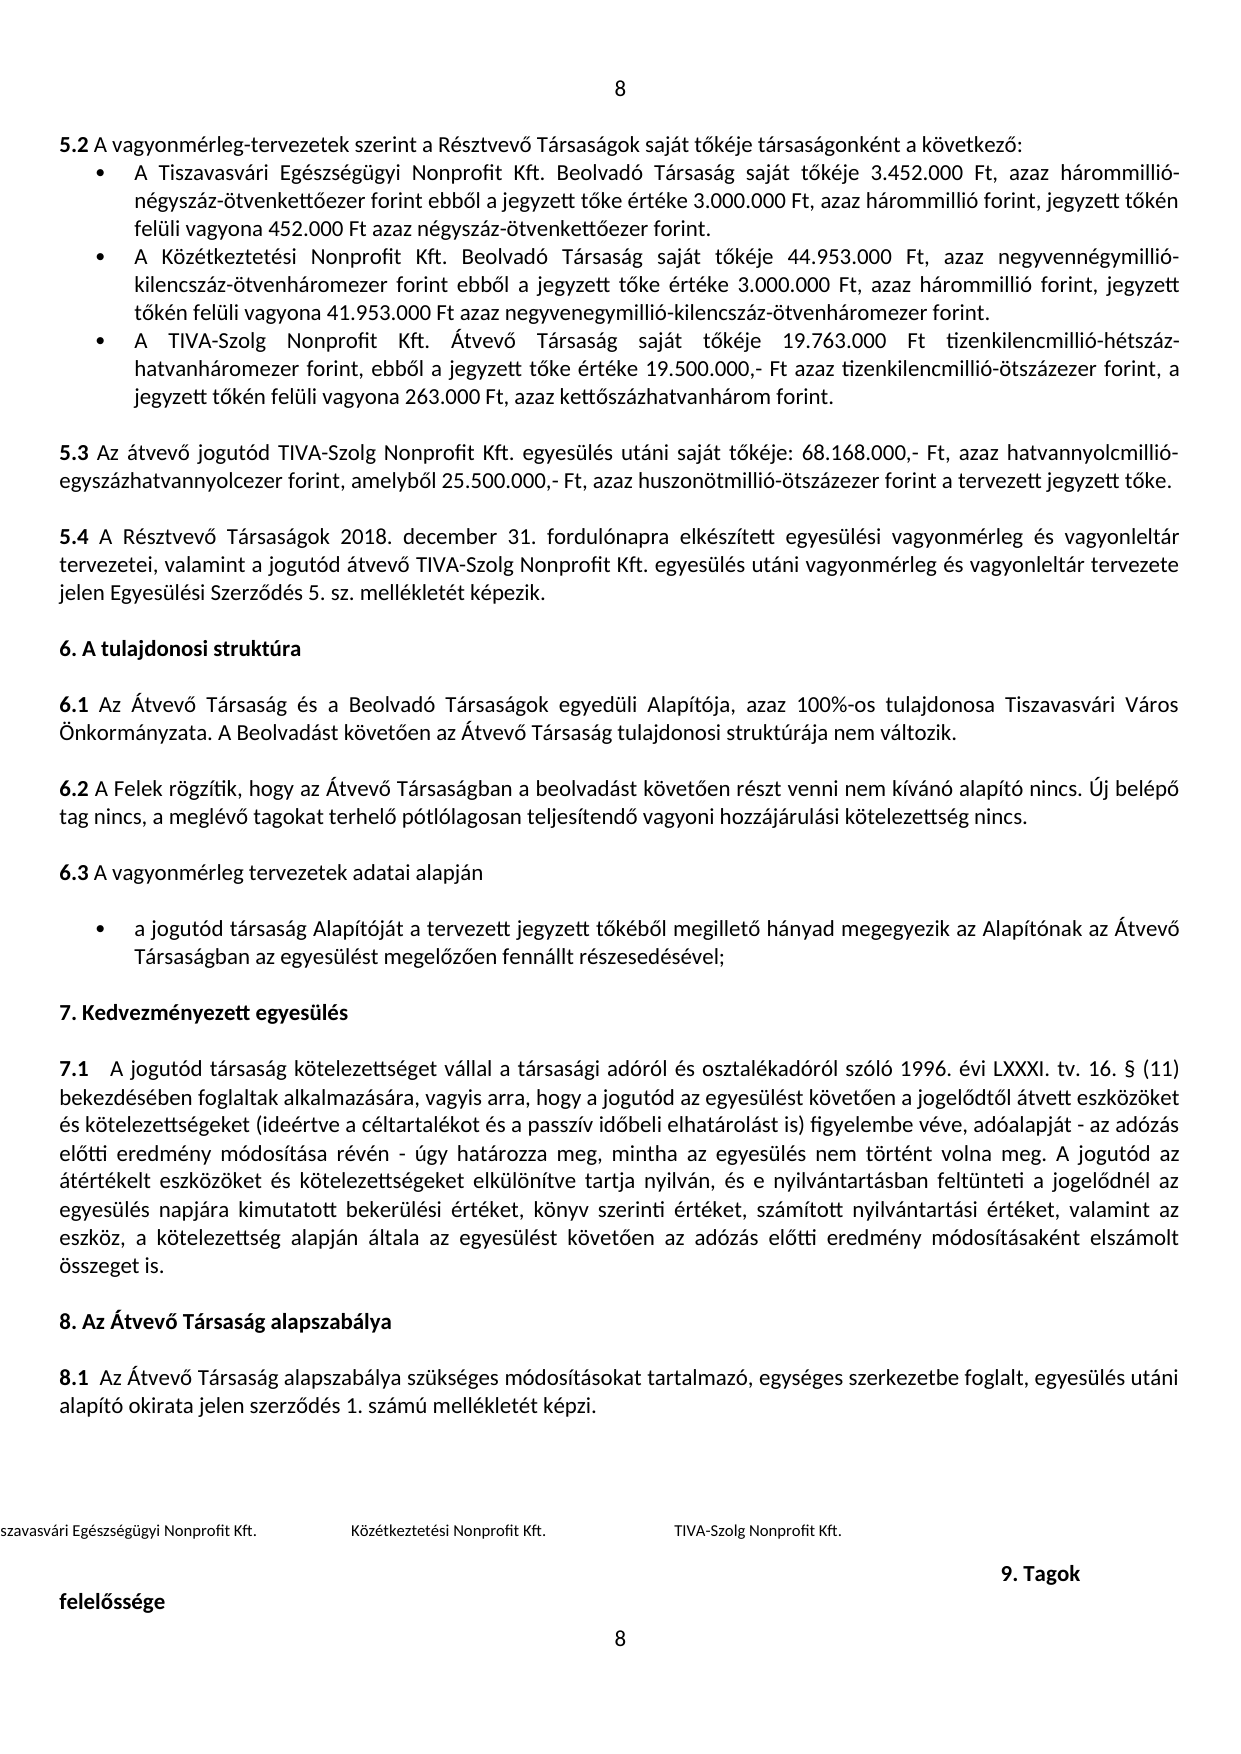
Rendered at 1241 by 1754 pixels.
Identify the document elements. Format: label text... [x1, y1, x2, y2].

text 8. Az Átvevő Társaság alapszabálya [59, 1307, 1181, 1335]
text 6.1 Az Átvevő Társaság és a Beolvadó Társaságok egyedüli Alapítója, azaz 100%-os tulajdonosa Tiszavasvári Város Önkormányzata. A Beolvadást követően az Átvevő Társaság tulajdonosi struktúrája nem változik. [59, 690, 1181, 746]
text 5.2 A vagyonmérleg-tervezetek szerint a Résztvevő Társaságok saját tőkéje társaságonként a következő: [59, 130, 1181, 158]
text 8.1 Az Átvevő Társaság alapszabálya szükséges módosításokat tartalmazó, egységes szerkezetbe foglalt, egyesülés utáni alapító okirata jelen szerződés 1. számú mellékletét képzi. [59, 1363, 1181, 1419]
text tulajdonosi struktúra [59, 634, 1181, 662]
list A TIVA-Szolg Nonprofit Kft. Átvevő Társaság saját tőkéje 19.763.000 Ft tizenkilencmillió-hétszáz-hatvanháromezer forint, ebből a jegyzett tőke értéke 19.500.000,- Ft azaz tizenkilencmillió-ötszázezer forint, a jegyzett tőkén felüli vagyona 263.000 Ft, azaz kettőszázhatvanhárom forint. [97, 326, 1181, 410]
text 6.3 A vagyonmérleg tervezetek adatai alapján [59, 858, 1181, 886]
text Résztvevő Társaságok 2018. december 31. fordulónapra elkészített egyesülési vagyonmérleg és vagyonleltár tervezetei, valamint a jogutód átvevő TIVA-Szolg Nonprofit Kft. egyesülés utáni vagyonmérleg és vagyonleltár tervezete jelen Egyesülési Szerződés 5. sz. mellékletét képezik. [59, 522, 1181, 606]
text 7. Kedvezményezett egyesülés [59, 998, 1181, 1027]
list A Tiszavasvári Egészségügyi Nonprofit Kft. Beolvadó Társaság saját tőkéje 3.452.000 Ft, azaz hárommillió-négyszáz-ötvenkettőezer forint ebből a jegyzett tőke értéke 3.000.000 Ft, azaz hárommillió forint, jegyzett tőkén felüli vagyona 452.000 Ft azaz négyszáz-ötvenkettőezer forint. [97, 158, 1181, 242]
text 5.3 Az átvevő jogutód TIVA-Szolg Nonprofit Kft. egyesülés utáni saját tőkéje: 68.168.000,- Ft, azaz hatvannyolcmillió-egyszázhatvannyolcezer forint, amelyből 25.500.000,- Ft, azaz huszonötmillió-ötszázezer forint a tervezett jegyzett tőke. [59, 438, 1181, 494]
text 9. Tagok felelőssége [59, 1559, 1181, 1615]
list a jogutód társaság Alapítóját a tervezett jegyzett tőkéből megillető hányad megegyezik az Alapítónak az Átvevő Társaságban az egyesülést megelőzően fennállt részesedésével; [97, 914, 1181, 971]
text 7.1 A jogutód társaság kötelezettséget vállal a társasági adóról és osztalékadóról szóló 1996. évi LXXXI. tv. 16. § (11) bekezdésében foglaltak alkalmazására, vagyis arra, hogy a jogutód az egyesülést követően a jogelődtől átvett eszközöket és kötelezettségeket (ideértve a céltartalékot és a passzív időbeli elhatárolást is) figyelembe véve, adóalapját - az adózás előtti eredmény módosítása révén - úgy határozza meg, mintha az egyesülés nem történt volna meg. A jogutód az átértékelt eszközöket és kötelezettségeket elkülönítve tartja nyilván, és e nyilvántartásban feltünteti a jogelődnél az egyesülés napjára kimutatott bekerülési értéket, könyv szerinti értéket, számított nyilvántartási értéket, valamint az eszköz, a kötelezettség alapján általa az egyesülést követően az adózás előtti eredmény módosításaként elszámolt összeget is. [59, 1054, 1181, 1279]
text Felek rögzítik, hogy az Átvevő Társaságban a beolvadást követően részt venni nem kívánó alapító nincs. Új belépő tag nincs, a meglévő tagokat terhelő pótlólagosan teljesítendő vagyoni hozzájárulási kötelezettség nincs. [59, 774, 1181, 830]
list A Közétkeztetési Nonprofit Kft. Beolvadó Társaság saját tőkéje 44.953.000 Ft, azaz negyvennégymillió-kilencszáz-ötvenháromezer forint ebből a jegyzett tőke értéke 3.000.000 Ft, azaz hárommillió forint, jegyzett tőkén felüli vagyona 41.953.000 Ft azaz negyvenegymillió-kilencszáz-ötvenháromezer forint. [97, 242, 1181, 326]
